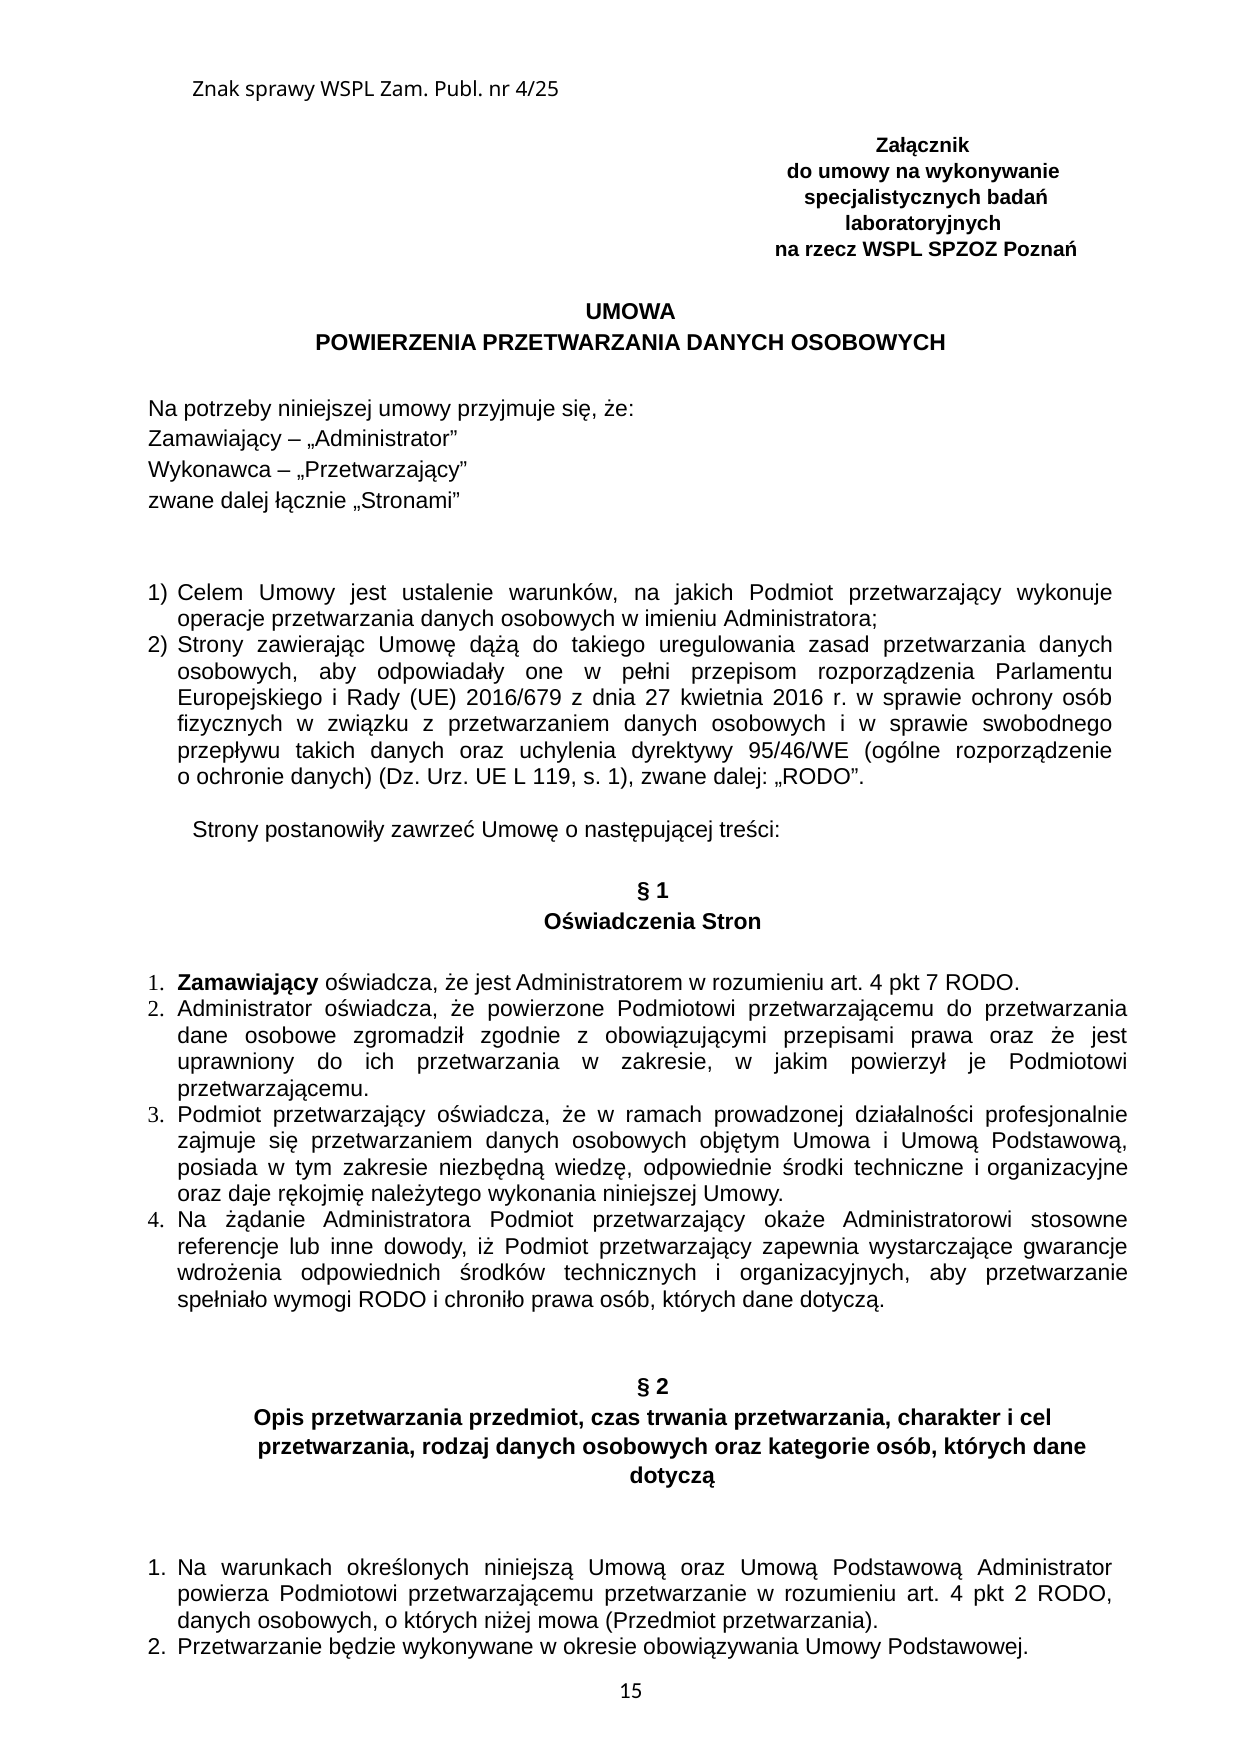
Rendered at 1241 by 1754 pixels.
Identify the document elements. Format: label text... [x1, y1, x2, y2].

text § 2 [192, 1373, 1113, 1399]
list Na warunkach określonych niniejszą Umową oraz Umową Podstawową Administrator powierza Podmiotowi przetwarzającemu przetwarzanie w rozumieniu art. 4 pkt 2 RODO, danych osobowych, o których niżej mowa (Przedmiot przetwarzania). [147, 1554, 1113, 1633]
text § 1 [192, 877, 1113, 903]
text Oświadczenia Stron [192, 908, 1113, 934]
list Administrator oświadcza, że powierzone Podmiotowi przetwarzającemu do przetwarzania dane osobowe zgromadził zgodnie z obowiązującymi przepisami prawa oraz że jest uprawniony do ich przetwarzania w zakresie, w jakim powierzył je Podmiotowi przetwarzającemu. [147, 995, 1128, 1101]
text Opis przetwarzania przedmiot, czas trwania przetwarzania, charakter i cel przetwarzania, rodzaj danych osobowych oraz kategorie osób, których dane dotyczą [192, 1404, 1113, 1488]
list Przetwarzanie będzie wykonywane w okresie obowiązywania Umowy Podstawowej. [147, 1633, 1113, 1659]
text Zamawiający – „Administrator” [148, 425, 1113, 452]
text Na potrzeby niniejszej umowy przyjmuje się, że: [148, 395, 1113, 421]
list Celem Umowy jest ustalenie warunków, na jakich Podmiot przetwarzający wykonuje operacje przetwarzania danych osobowych w imieniu Administratora; [147, 578, 1113, 631]
subtitle Załącznik do umowy na wykonywanie specjalistycznych badań laboratoryjnych na rzecz WSPL SPZOZ Poznań [737, 133, 1113, 261]
subtitle POWIERZENIA PRZETWARZANIA DANYCH OSOBOWYCH [148, 329, 1113, 355]
subtitle UMOWA [148, 298, 1113, 324]
text zwane dalej łącznie „Stronami” [148, 487, 1113, 513]
list Podmiot przetwarzający oświadcza, że w ramach prowadzonej działalności profesjonalnie zajmuje się przetwarzaniem danych osobowych objętym Umowa i Umową Podstawową, posiada w tym zakresie niezbędną wiedzę, odpowiednie środki techniczne i organizacyjne oraz daje rękojmię należytego wykonania niniejszej Umowy. [147, 1101, 1128, 1206]
list Strony zawierając Umowę dążą do takiego uregulowania zasad przetwarzania danych osobowych, aby odpowiadały one w pełni przepisom rozporządzenia Parlamentu Europejskiego i Rady (UE) 2016/679 z dnia 27 kwietnia 2016 r. w sprawie ochrony osób fizycznych w związku z przetwarzaniem danych osobowych i w sprawie swobodnego przepływu takich danych oraz uchylenia dyrektywy 95/46/WE (ogólne rozporządzenie o ochronie danych) (Dz. Urz. UE L 119, s. 1), zwane dalej: „RODO”. [147, 631, 1113, 789]
list Zamawiający oświadcza, że jest Administratorem w rozumieniu art. 4 pkt 7 RODO. [147, 969, 1128, 995]
list Na żądanie Administratora Podmiot przetwarzający okaże Administratorowi stosowne referencje lub inne dowody, iż Podmiot przetwarzający zapewnia wystarczające gwarancje wdrożenia odpowiednich środków technicznych i organizacyjnych, aby przetwarzanie spełniało wymogi RODO i chroniło prawa osób, których dane dotyczą. [147, 1206, 1128, 1312]
text Wykonawca – „Przetwarzający” [148, 456, 1113, 482]
text Strony postanowiły zawrzeć Umowę o następującej treści: [192, 816, 1113, 842]
